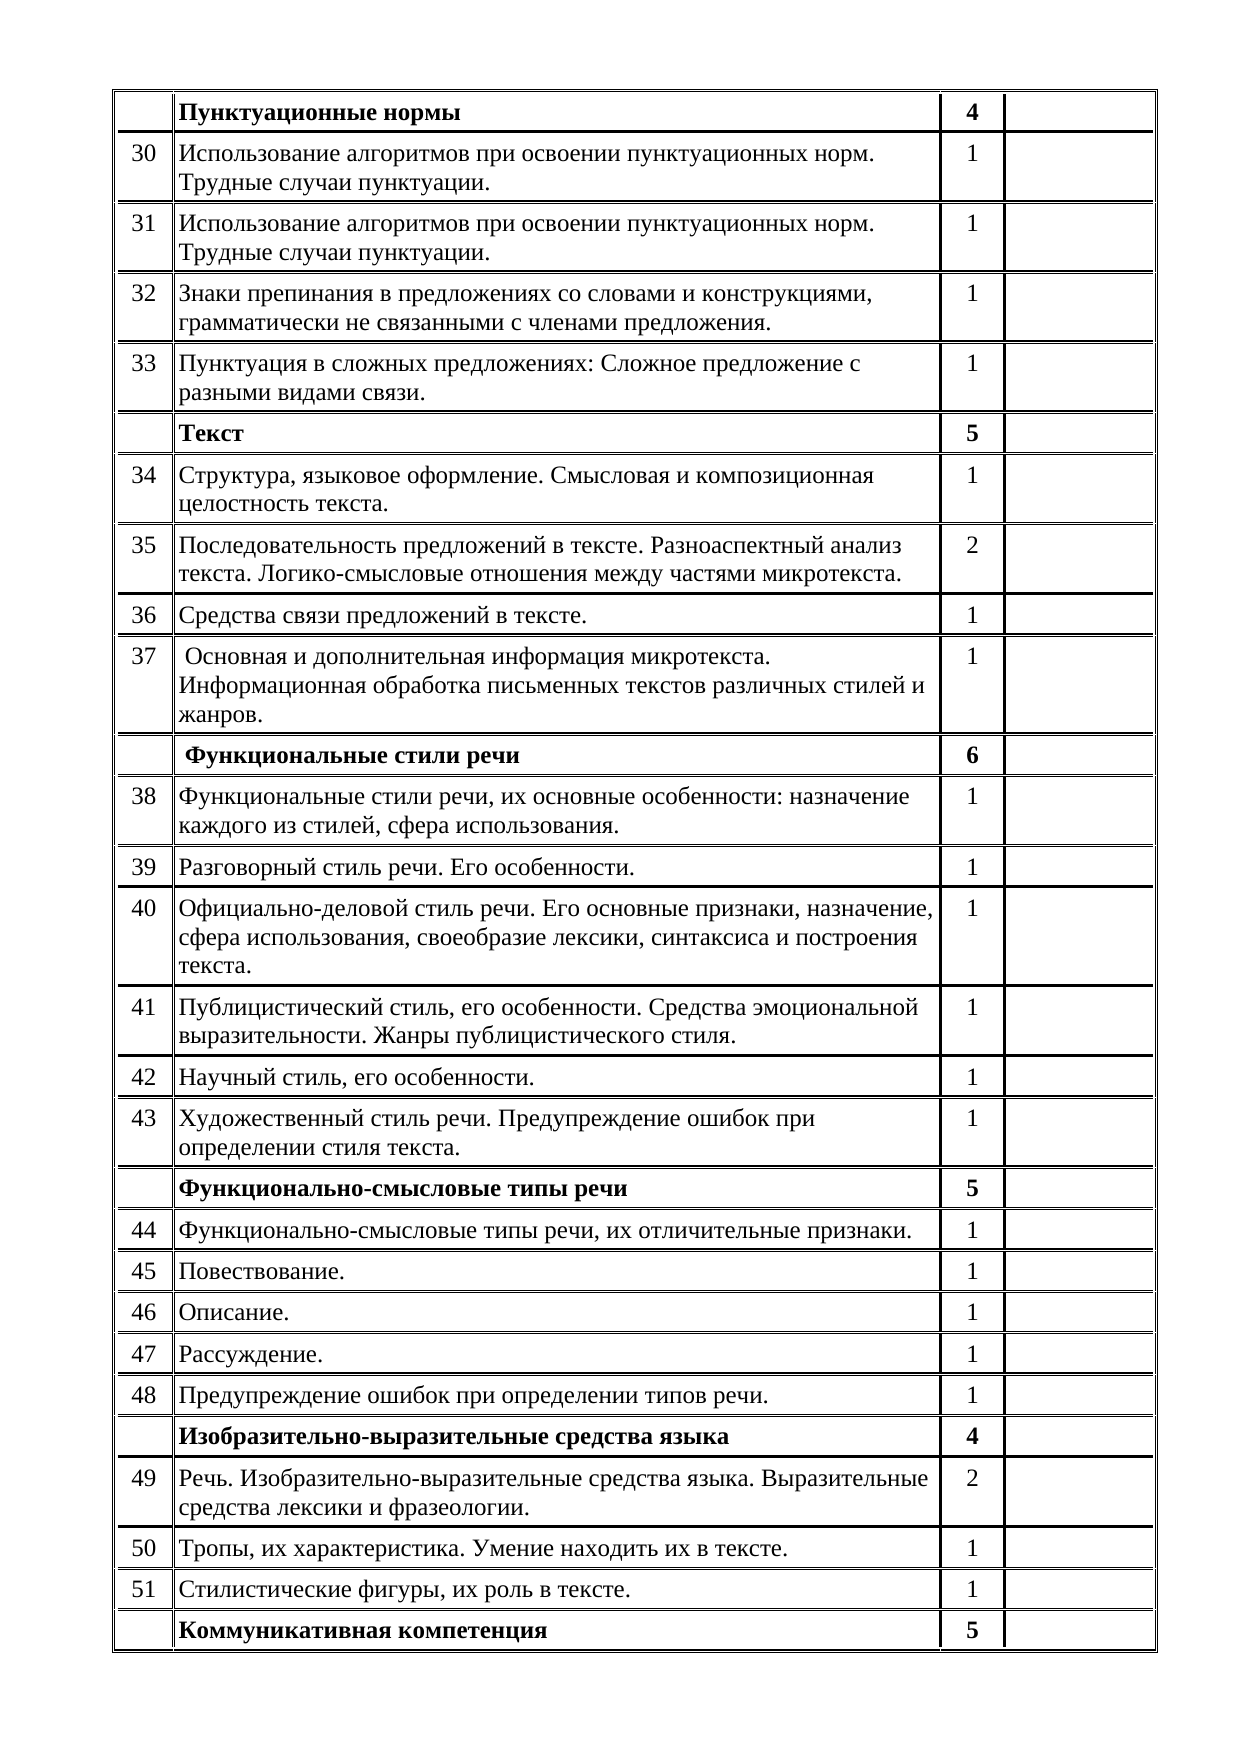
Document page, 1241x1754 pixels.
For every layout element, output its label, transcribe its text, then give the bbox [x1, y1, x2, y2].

table_cell [1006, 1455, 1155, 1525]
table_cell Описание. [175, 1293, 939, 1331]
table_cell [1004, 1207, 1156, 1248]
table_cell 1 [942, 1570, 1003, 1608]
table_cell [1006, 774, 1155, 844]
table_cell 40 [115, 885, 172, 984]
table_cell Разговорный стиль речи. Его особенности. [175, 847, 939, 885]
table_cell [115, 1414, 172, 1455]
table_cell 38 [115, 774, 172, 844]
table_cell Повествование. [175, 1252, 939, 1289]
table_cell Функциональные стили речи [175, 736, 939, 773]
table_cell [1006, 885, 1155, 984]
table_cell Предупреждение ошибок при определении типов речи. [175, 1376, 939, 1413]
table_cell Речь. Изобразительно-выразительные средства языка. Выразительные средства лексики и фразеологии. [175, 1458, 939, 1525]
table_cell Средства связи предложений в тексте. [175, 595, 939, 633]
table_cell 1 [942, 1376, 1003, 1413]
table_cell Пунктуационные нормы [174, 92, 940, 130]
table_cell 1 [942, 595, 1003, 633]
table_cell 32 [115, 270, 172, 340]
table_cell Коммуникативная компетенция [174, 1611, 940, 1649]
table_cell [1006, 200, 1155, 270]
table_cell Использование алгоритмов при освоении пунктуационных норм. Трудные случаи пунктуации. [175, 133, 939, 200]
table_cell 37 [115, 633, 172, 732]
table_cell Пунктуация в сложных предложениях: Сложное предложение с разными видами связи. [175, 344, 939, 410]
table_cell 39 [114, 844, 174, 885]
table_cell Основная и дополнительная информация микротекста. Информационная обработка письменных текстов различных стилей и жанров. [175, 637, 939, 732]
table_cell [1004, 844, 1156, 885]
table_cell Рассуждение. [175, 1334, 939, 1372]
table_cell [1006, 130, 1155, 200]
table_cell 49 [115, 1455, 172, 1525]
table_cell Художественный стиль речи. Предупреждение ошибок при определении стиля текста. [175, 1099, 939, 1165]
table_cell [1006, 410, 1155, 452]
table_cell Знаки препинания в предложениях со словами и конструкциями, грамматически не связанными с членами предложения. [175, 274, 939, 340]
table_cell [115, 732, 172, 773]
table_cell 47 [114, 1331, 174, 1372]
table_cell [1006, 1525, 1155, 1566]
table_cell [1006, 1095, 1155, 1165]
table_cell [1004, 92, 1155, 130]
table_cell 1 [942, 1057, 1003, 1095]
table_cell 1 [942, 1334, 1003, 1372]
table_cell 1 [942, 274, 1003, 340]
table_cell 1 [942, 987, 1003, 1054]
table_cell 43 [115, 1095, 172, 1165]
table_cell 51 [115, 1566, 172, 1608]
table_cell [1006, 732, 1155, 773]
table_cell 50 [115, 1525, 172, 1566]
table_cell [1006, 1248, 1155, 1289]
table_cell 34 [114, 452, 174, 522]
table_cell 1 [942, 1252, 1003, 1289]
table_cell [1006, 1372, 1155, 1413]
table_cell 2 [942, 1458, 1003, 1525]
table_cell 1 [942, 1293, 1003, 1331]
table_cell 6 [942, 736, 1003, 773]
table_cell 4 [940, 92, 1004, 130]
table_cell [1006, 592, 1155, 633]
table_cell Функциональные стили речи, их основные особенности: назначение каждого из стилей, сфера использования. [175, 777, 939, 844]
table_cell [1006, 633, 1155, 732]
table_cell 31 [115, 200, 172, 270]
table_cell [1006, 1165, 1155, 1207]
table_cell 1 [942, 1210, 1003, 1248]
table_cell Стилистические фигуры, их роль в тексте. [175, 1570, 939, 1608]
table_cell 41 [115, 984, 172, 1054]
table_cell [1006, 340, 1155, 410]
table_cell 46 [115, 1290, 172, 1331]
table_cell [1006, 1290, 1155, 1331]
table_cell Структура, языковое оформление. Смысловая и композиционная целостность текста. [175, 455, 939, 522]
table_cell 1 [942, 204, 1003, 270]
table_cell 33 [115, 340, 172, 410]
table_cell [115, 1165, 172, 1207]
table_cell [1004, 522, 1156, 592]
table_cell 5 [942, 414, 1003, 452]
table_cell [1006, 984, 1155, 1054]
table_cell Использование алгоритмов при освоении пунктуационных норм. Трудные случаи пунктуации. [175, 204, 939, 270]
table_cell 1 [942, 888, 1003, 984]
table_cell 1 [942, 455, 1003, 522]
table_cell Тропы, их характеристика. Умение находить их в тексте. [175, 1528, 939, 1566]
table_cell 35 [114, 522, 174, 592]
table_cell 1 [942, 1528, 1003, 1566]
table_cell Научный стиль, его особенности. [175, 1057, 939, 1095]
table_cell 45 [115, 1248, 172, 1289]
table_cell [115, 92, 174, 130]
table_cell 48 [115, 1372, 172, 1413]
table_cell [1004, 452, 1156, 522]
table_cell 1 [942, 344, 1003, 410]
table_cell Изобразительно-выразительные средства языка [175, 1417, 939, 1455]
table_cell 1 [942, 133, 1003, 200]
table_cell 1 [942, 1099, 1003, 1165]
table_cell [1006, 270, 1155, 340]
table_cell Публицистический стиль, его особенности. Средства эмоциональной выразительности. Жанры публицистического стиля. [175, 987, 939, 1054]
table_cell [1006, 1054, 1155, 1095]
table_cell Последовательность предложений в тексте. Разноаспектный анализ текста. Логико-смысловые отношения между частями микротекста. [175, 525, 939, 592]
table_cell [1004, 1608, 1156, 1649]
table_cell 1 [942, 847, 1003, 885]
table_cell Функционально-смысловые типы речи [175, 1169, 939, 1207]
table_cell Функционально-смысловые типы речи, их отличительные признаки. [175, 1210, 939, 1248]
table_cell 4 [942, 1417, 1003, 1455]
table_cell 1 [942, 777, 1003, 844]
table_cell 2 [942, 525, 1003, 592]
table_cell [1006, 1414, 1155, 1455]
table_cell 5 [942, 1169, 1003, 1207]
table_cell [1004, 1331, 1156, 1372]
table_cell [115, 410, 172, 452]
table_cell Текст [175, 414, 939, 452]
table_cell 30 [115, 130, 172, 200]
table_cell 5 [940, 1611, 1004, 1649]
table_cell 36 [115, 592, 172, 633]
table_cell [1006, 1566, 1155, 1608]
table_cell 1 [942, 637, 1003, 732]
table_cell 42 [115, 1054, 172, 1095]
table_cell [114, 1608, 174, 1649]
table_cell 44 [114, 1207, 174, 1248]
table_cell Официально-деловой стиль речи. Его основные признаки, назначение, сфера использования, своеобразие лексики, синтаксиса и построения текста. [175, 888, 939, 984]
